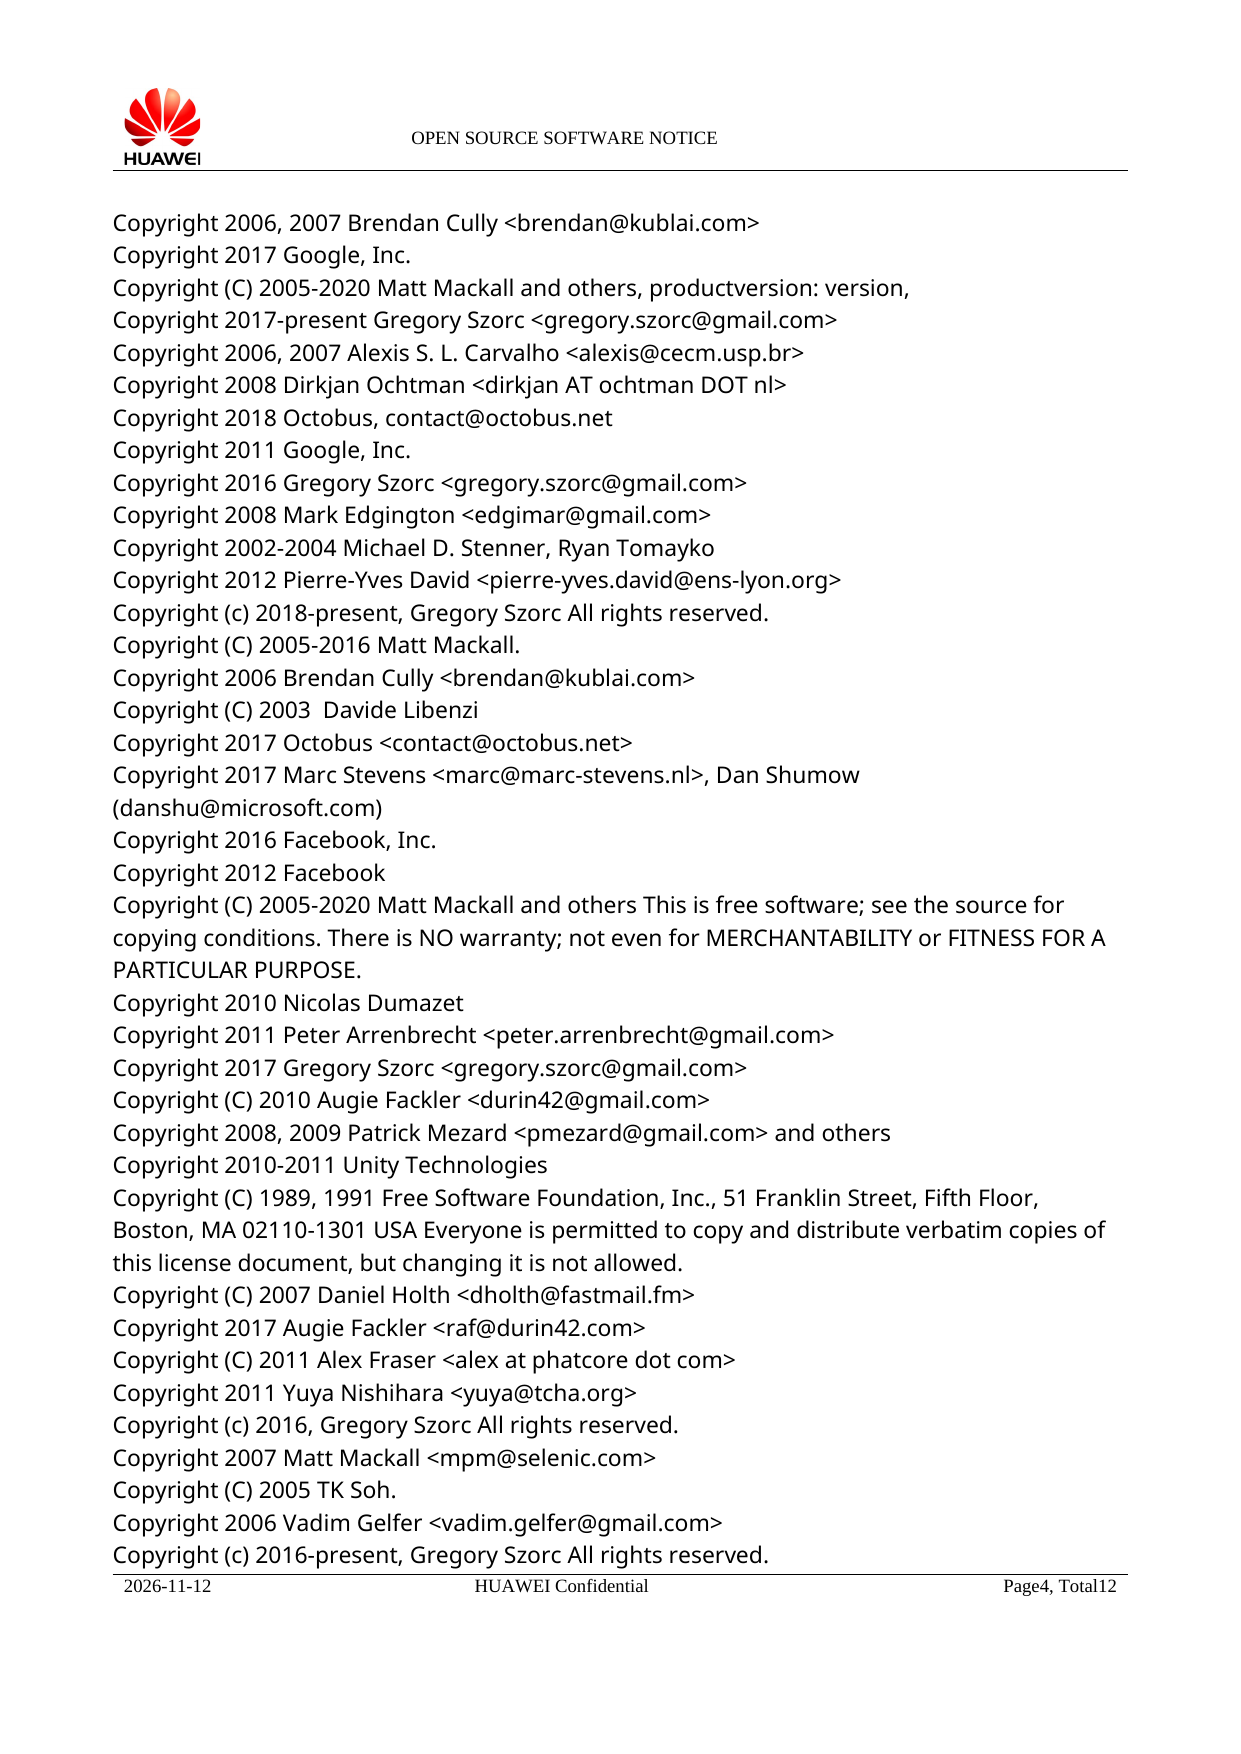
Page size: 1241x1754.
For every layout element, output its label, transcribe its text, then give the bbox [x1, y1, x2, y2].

picture [124, 88, 201, 165]
